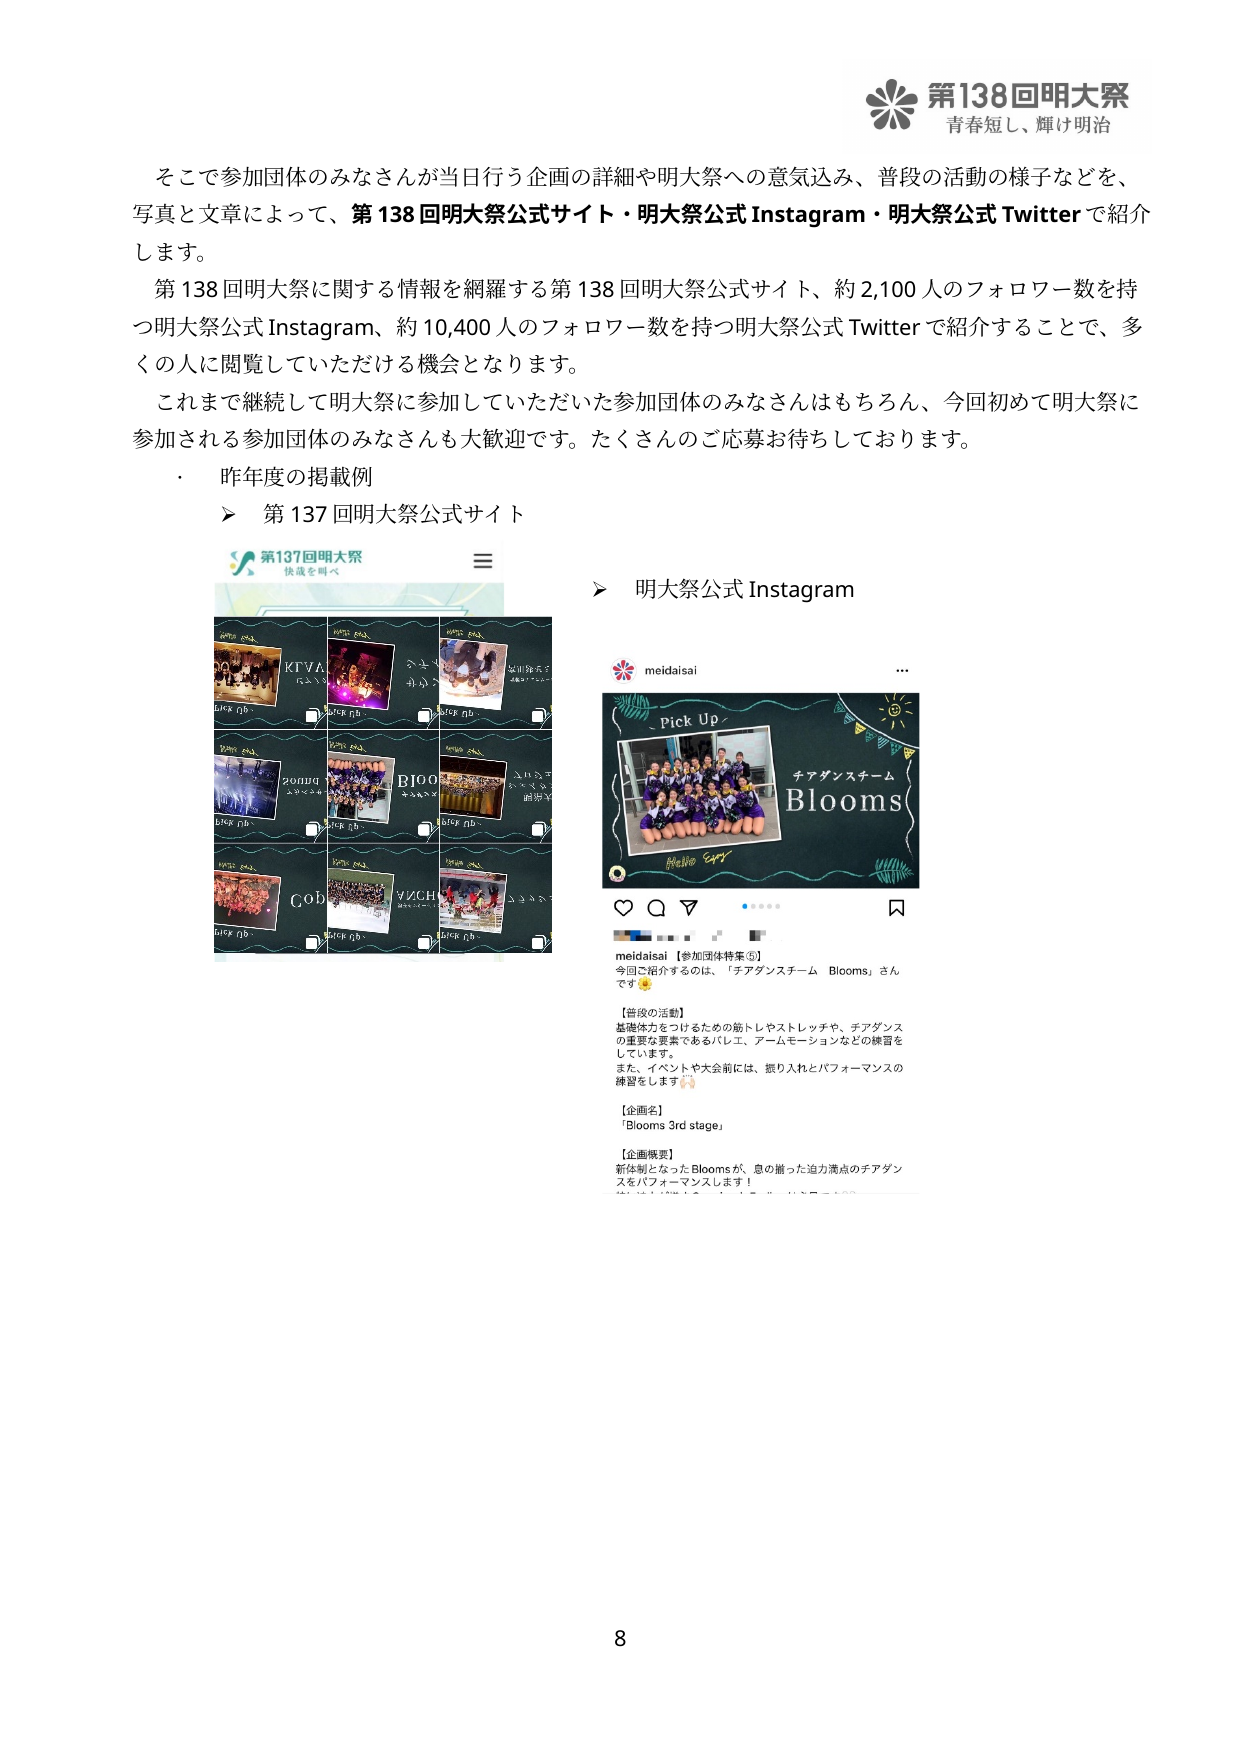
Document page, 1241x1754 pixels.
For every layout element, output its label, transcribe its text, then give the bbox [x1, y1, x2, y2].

picture [214, 538, 552, 962]
list 第138回明大祭に関する情報を網羅する第138回明大祭公式サイト、約2,100人のフォロワー数を持つ明大祭公式Instagram、約10,400人のフォロワー数を持つ明大祭公式Twitterで紹介することで、多くの人に閲覧していただける機会となります。 [132, 269, 1152, 382]
list 第137回明大祭公式サイト [220, 494, 1152, 532]
list そこで参加団体のみなさんが当日行う企画の詳細や明大祭への意気込み、普段の活動の様子などを、写真と文章によって、第138回明大祭公式サイト・明大祭公式Instagram・明大祭公式Twitterで紹介します。 [132, 157, 1152, 269]
picture [602, 650, 920, 1194]
list 昨年度の掲載例 [176, 457, 1152, 494]
list 明大祭公式Instagram [591, 569, 1152, 607]
list これまで継続して明大祭に参加していただいた参加団体のみなさんはもちろん、今回初めて明大祭に参加される参加団体のみなさんも大歓迎です。たくさんのご応募お待ちしております。 [132, 382, 1152, 457]
